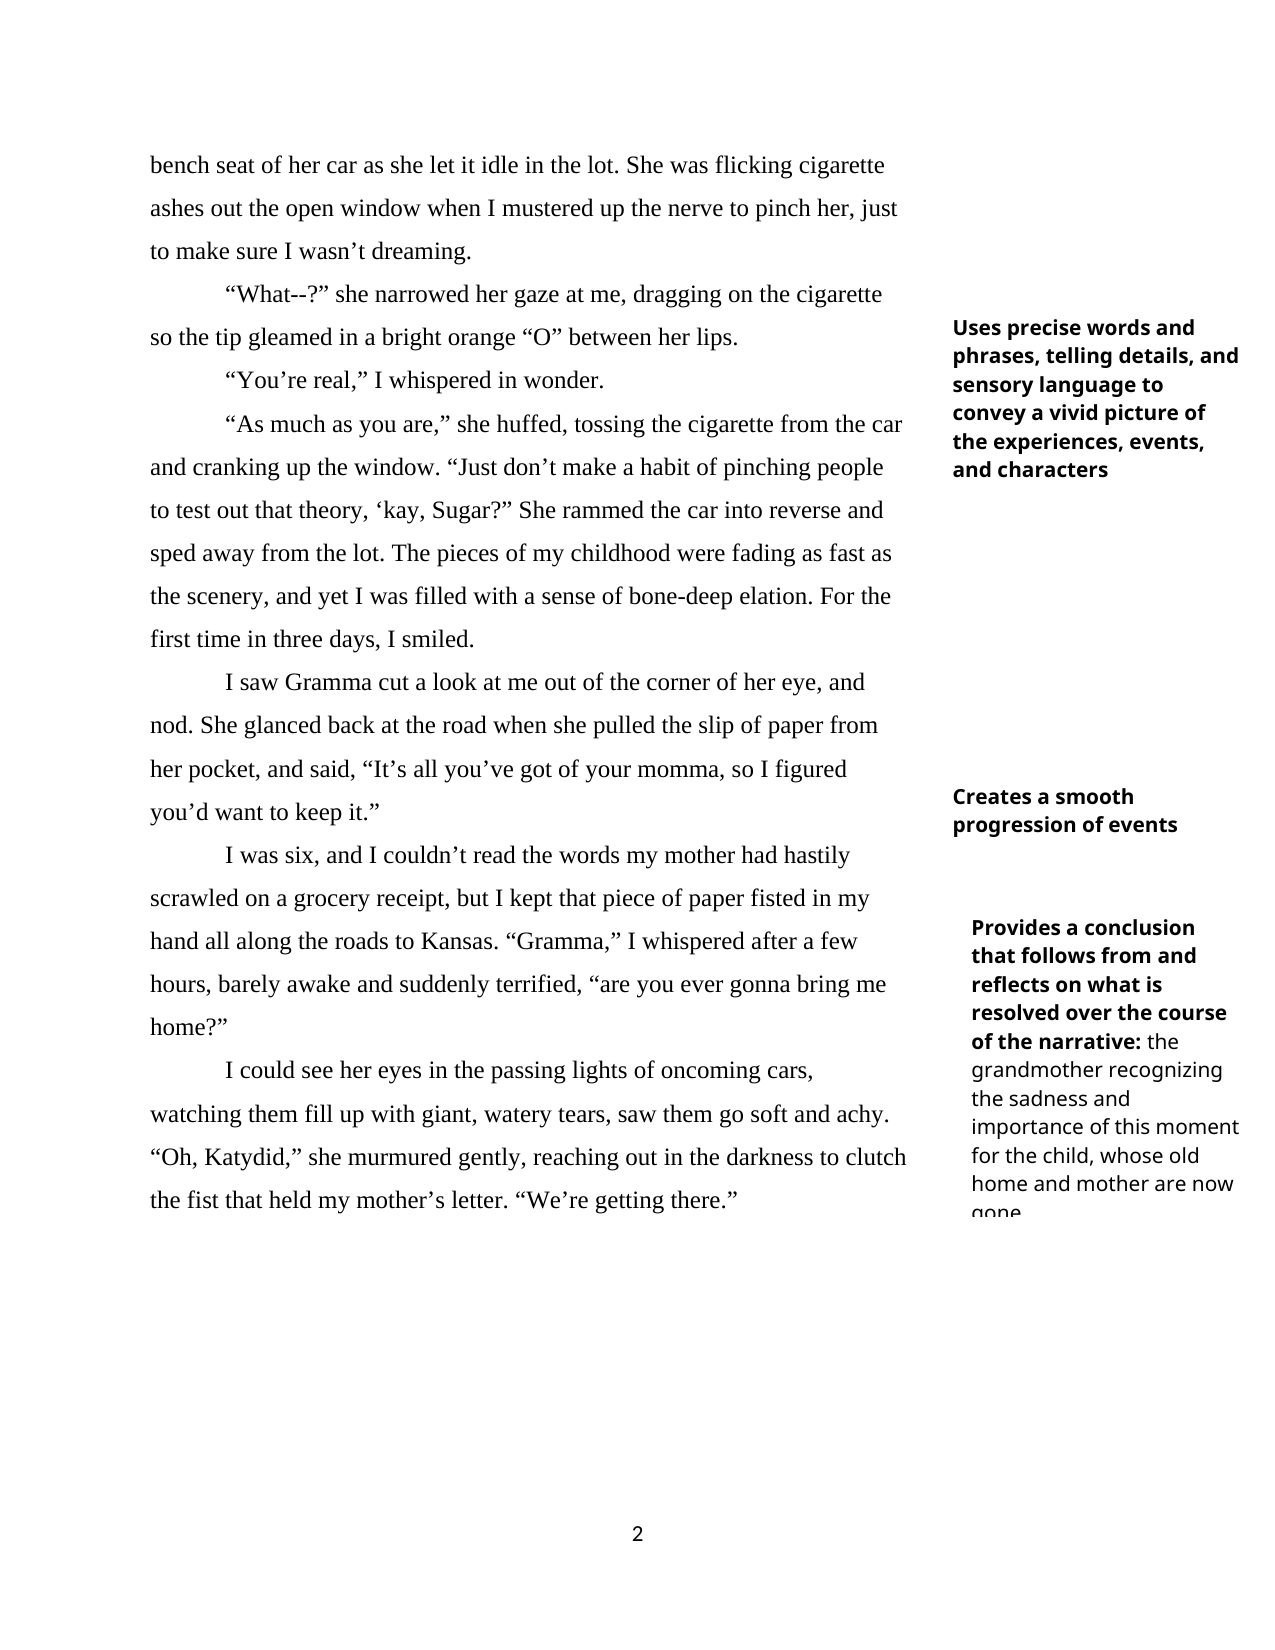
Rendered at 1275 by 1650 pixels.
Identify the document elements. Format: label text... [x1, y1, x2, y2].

text “You’re real,” I whispered in wonder. [150, 366, 909, 394]
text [150, 150, 909, 265]
text I could see her eyes in the passing lights of oncoming cars, watching them fill up with giant, watery tears, saw them go soft and achy. “Oh, Katydid,” she murmured gently, reaching out in the darkness to clutch the fist that held my mother’s letter. “We’re getting there.” [150, 1056, 909, 1214]
text “As much as you are,” she huffed, tossing the cigarette from the car and cranking up the window. “Just don’t make a habit of pinching people to test out that theory, ‘kay, Sugar?” She rammed the car into reverse and sped away from the lot. The pieces of my childhood were fading as fast as the scenery, and yet I was filled with a sense of bone-deep elation. For the first time in three days, I smiled. [150, 409, 909, 653]
text I saw Gramma cut a look at me out of the corner of her eye, and nod. She glanced back at the road when she pulled the slip of paper from her pocket, and said, “It’s all you’ve got of your momma, so I figured you’d want to keep it.” [150, 667, 909, 826]
text I was six, and I couldn’t read the words my mother had hastily scrawled on a grocery receipt, but I kept that piece of paper fisted in my hand all along the roads to Kansas. “Gramma,” I whispered after a few hours, barely awake and suddenly terrified, “are you ever gonna bring me home?” [150, 840, 909, 1041]
text “What--?” she narrowed her gaze at me, dragging on the cigarette so the tip gleamed in a bright orange “O” between her lips. [150, 279, 909, 351]
